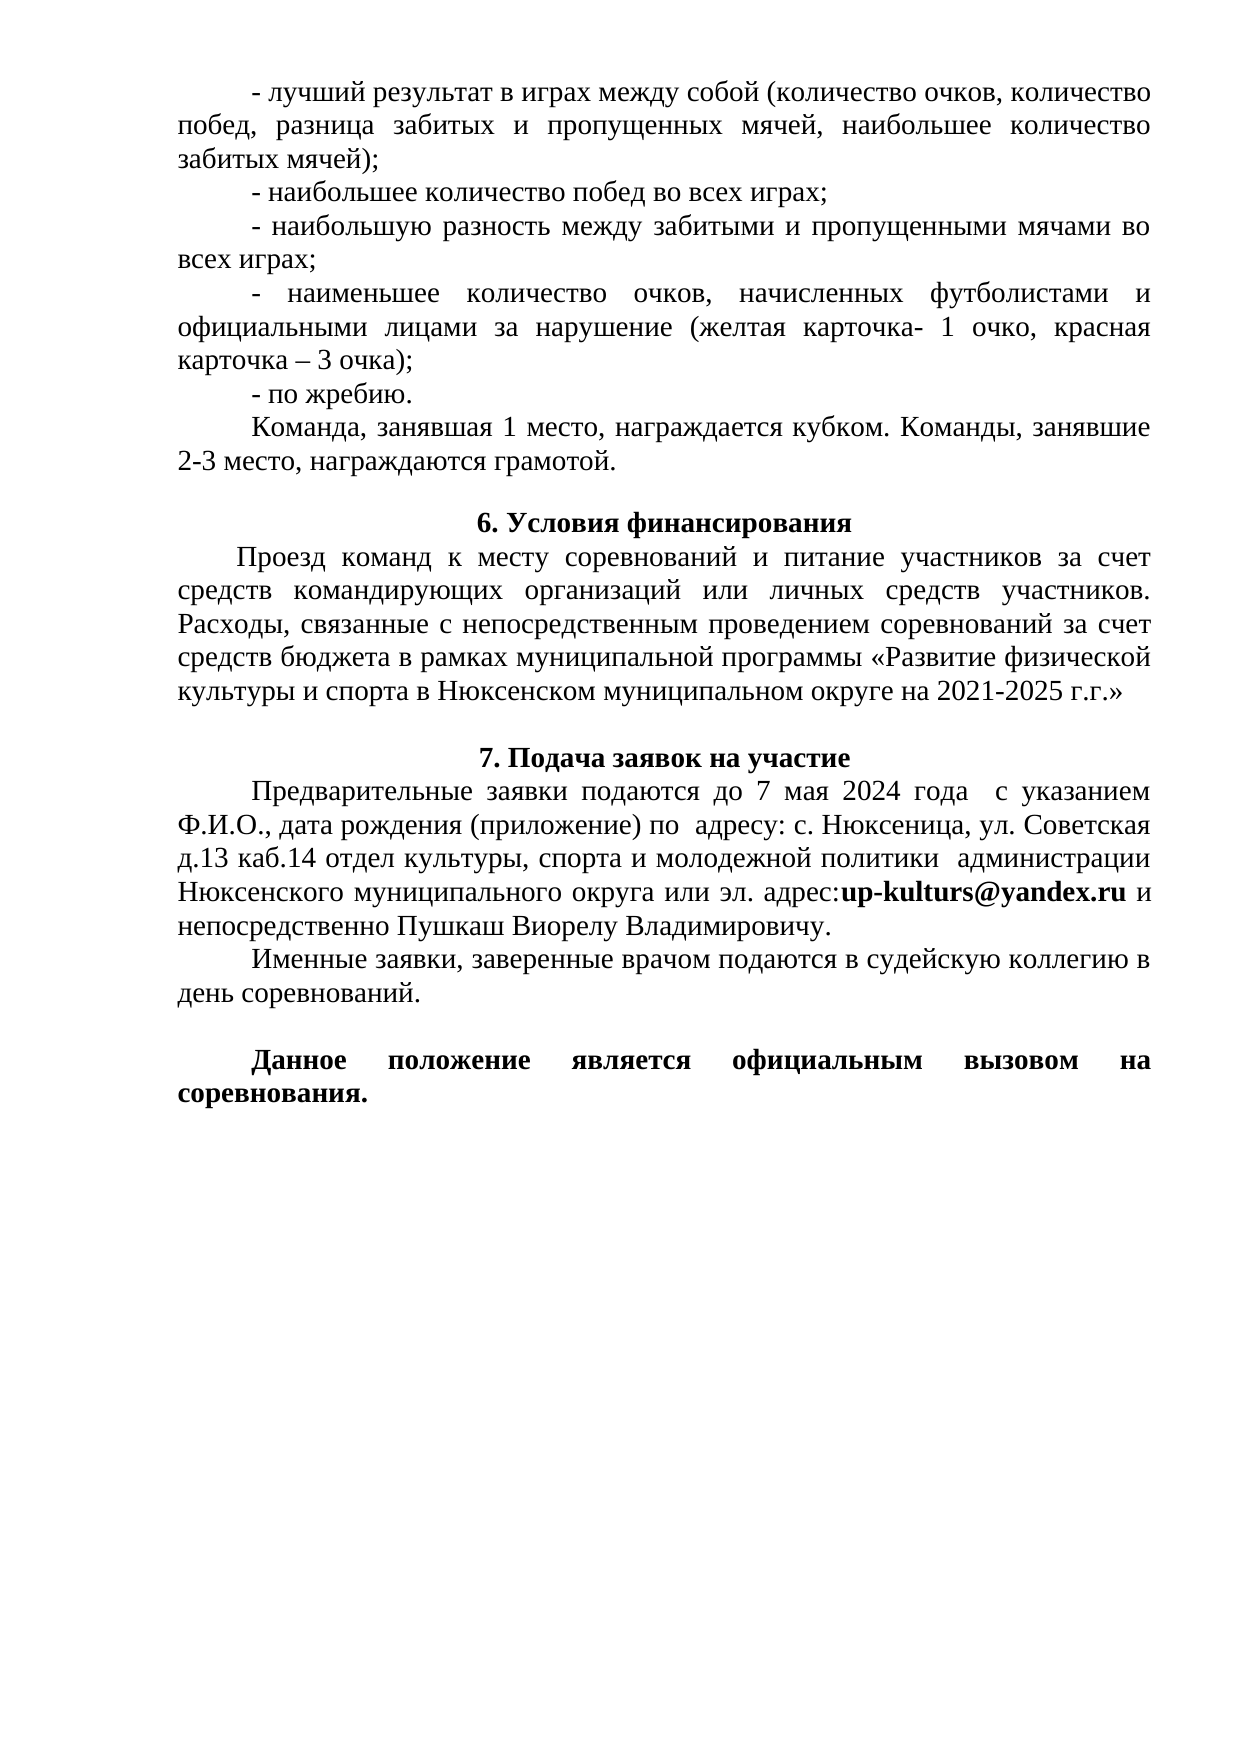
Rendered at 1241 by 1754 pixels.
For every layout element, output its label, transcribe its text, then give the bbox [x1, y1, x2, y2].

text Именные заявки, заверенные врачом подаются в судейскую коллегию в день соревнований. [177, 941, 1152, 1008]
text - по жребию. [177, 376, 1152, 409]
text - наименьшее количество очков, начисленных футболистами и официальными лицами за нарушение (желтая карточка- 1 очко, красная карточка – 3 очка); [177, 275, 1152, 376]
text 6. Условия финансирования [177, 505, 1152, 539]
text Предварительные заявки подаются до 7 мая 2024 года с указанием Ф.И.О., дата рождения (приложение) по адресу: с. Нюксеница, ул. Советская д.13 каб.14 отдел культуры, спорта и молодежной политики администрации Нюксенского муниципального округа или эл. адрес:up-kulturs@yandex.ru и непосредственно Пушкаш Виорелу Владимировичу. [177, 773, 1152, 941]
text Команда, занявшая 1 место, награждается кубком. Команды, занявшие 2-3 место, награждаются грамотой. [177, 409, 1152, 476]
text Данное положение является официальным вызовом на соревнования. [177, 1042, 1152, 1109]
text - наибольшее количество побед во всех играх; [177, 174, 1152, 208]
list Проезд команд к месту соревнований и питание участников за счет средств командирующих организаций или личных средств участников. Расходы, связанные с непосредственным проведением соревнований за счет средств бюджета в рамках муниципальной программы «Развитие физической культуры и спорта в Нюксенском муниципальном округе на 2021-2025 г.г.» [177, 539, 1152, 706]
text - наибольшую разность между забитыми и пропущенными мячами во всех играх; [177, 208, 1152, 275]
text 7. Подача заявок на участие [177, 740, 1152, 773]
text - лучший результат в играх между собой (количество очков, количество побед, разница забитых и пропущенных мячей, наибольшее количество забитых мячей); [177, 74, 1152, 174]
